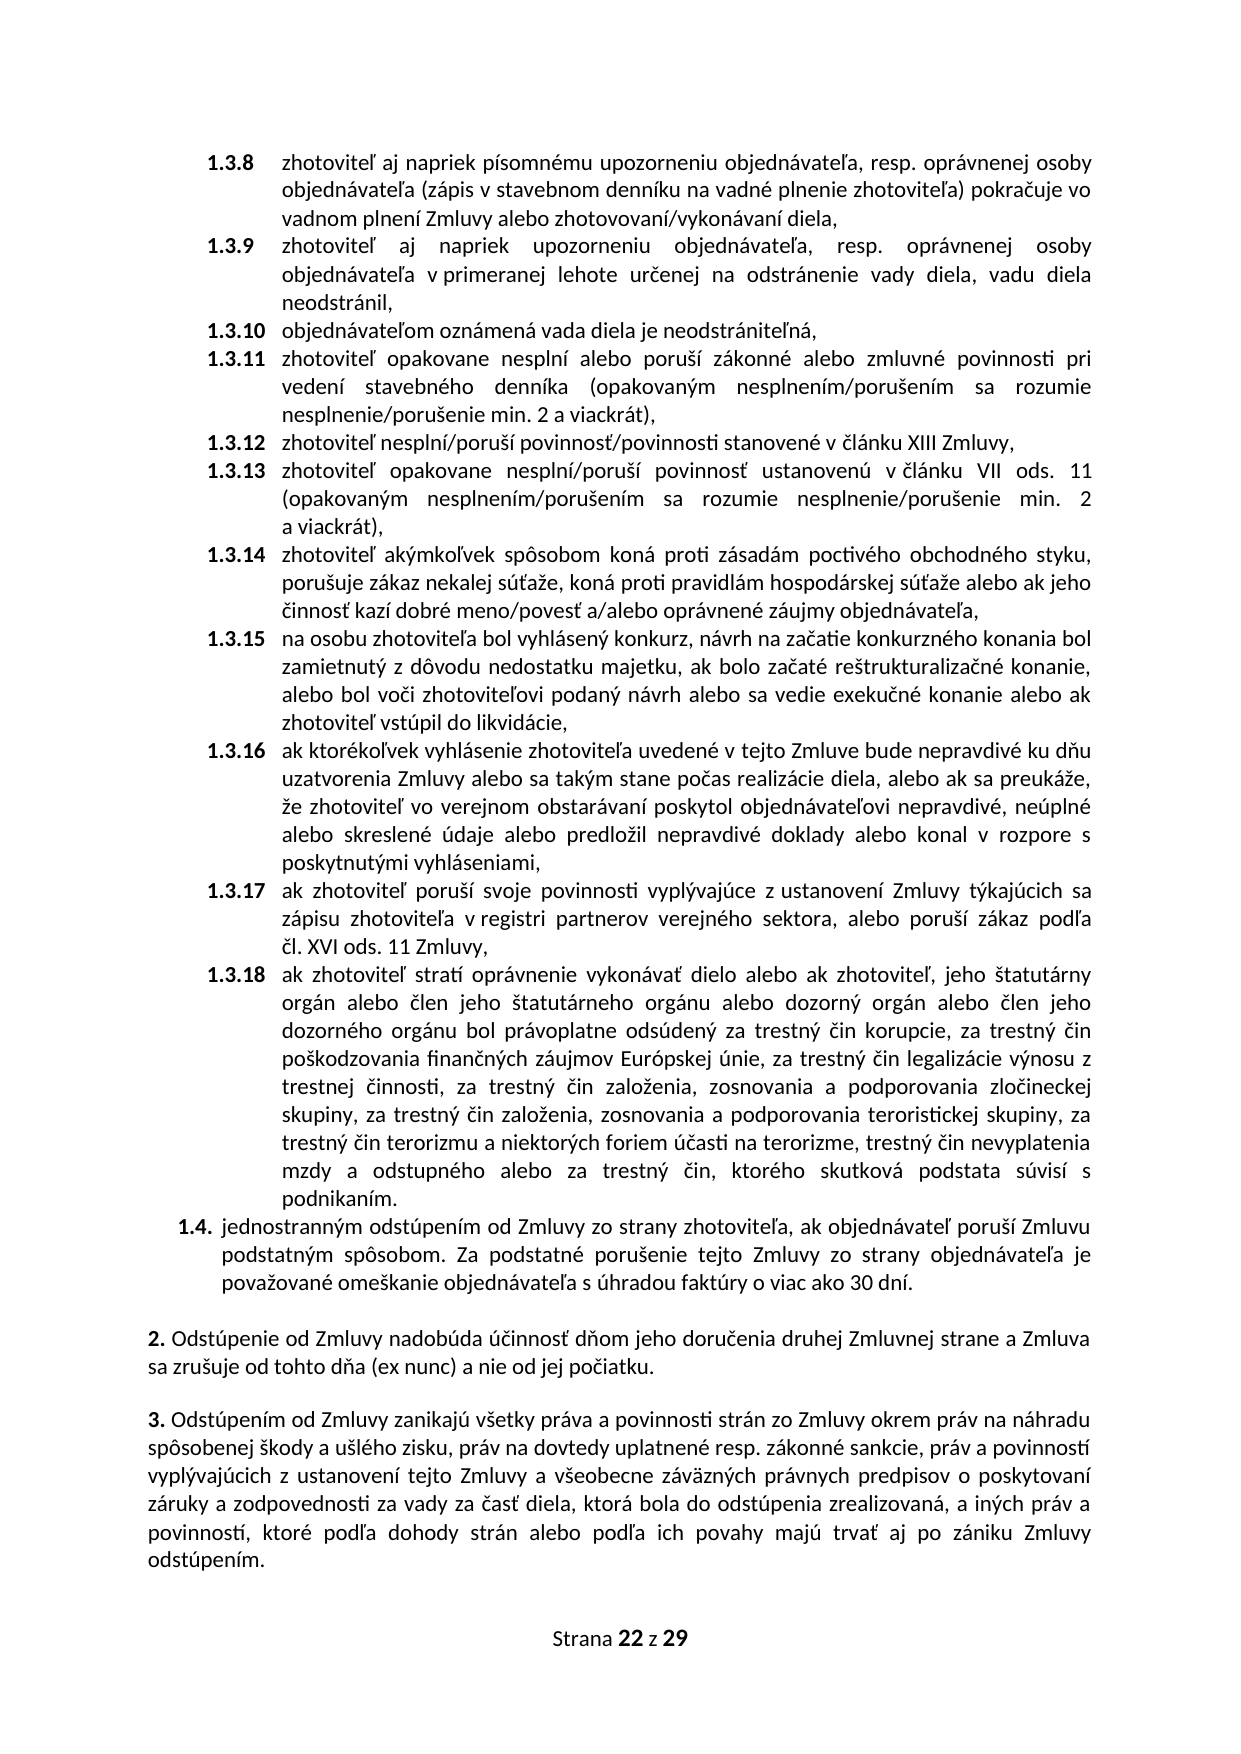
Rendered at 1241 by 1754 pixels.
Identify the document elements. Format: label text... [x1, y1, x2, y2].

list jednostranným odstúpením od Zmluvy zo strany zhotoviteľa, ak objednávateľ poruší Zmluvu podstatným spôsobom. Za podstatné porušenie tejto Zmluvy zo strany objednávateľa je považované omeškanie objednávateľa s úhradou faktúry o viac ako 30 dní. [177, 1212, 1093, 1296]
list zhotoviteľ nesplní/poruší povinnosť/povinnosti stanovené v článku XIII Zmluvy, [207, 428, 1093, 456]
list 2. Odstúpenie od Zmluvy nadobúda účinnosť dňom jeho doručenia druhej Zmluvnej strane a Zmluva sa zrušuje od tohto dňa (ex nunc) a nie od jej počiatku. [148, 1324, 1093, 1381]
list zhotoviteľ opakovane nesplní/poruší povinnosť ustanovenú v článku VII ods. 11 (opakovaným nesplnením/porušením sa rozumie nesplnenie/porušenie min. 2 a viackrát), [207, 456, 1093, 540]
list ak zhotoviteľ poruší svoje povinnosti vyplývajúce z ustanovení Zmluvy týkajúcich sa zápisu zhotoviteľa v registri partnerov verejného sektora, alebo poruší zákaz podľa čl. XVI ods. 11 Zmluvy, [207, 876, 1093, 960]
list ak zhotoviteľ stratí oprávnenie vykonávať dielo alebo ak zhotoviteľ, jeho štatutárny orgán alebo člen jeho štatutárneho orgánu alebo dozorný orgán alebo člen jeho dozorného orgánu bol právoplatne odsúdený za trestný čin korupcie, za trestný čin poškodzovania finančných záujmov Európskej únie, za trestný čin legalizácie výnosu z trestnej činnosti, za trestný čin založenia, zosnovania a podporovania zločineckej skupiny, za trestný čin založenia, zosnovania a podporovania teroristickej skupiny, za trestný čin terorizmu a niektorých foriem účasti na terorizme, trestný čin nevyplatenia mzdy a odstupného alebo za trestný čin, ktorého skutková podstata súvisí s podnikaním. [207, 960, 1093, 1212]
list ak ktorékoľvek vyhlásenie zhotoviteľa uvedené v tejto Zmluve bude nepravdivé ku dňu uzatvorenia Zmluvy alebo sa takým stane počas realizácie diela, alebo ak sa preukáže, že zhotoviteľ vo verejnom obstarávaní poskytol objednávateľovi nepravdivé, neúplné alebo skreslené údaje alebo predložil nepravdivé doklady alebo konal v rozpore s poskytnutými vyhláseniami, [207, 736, 1093, 876]
list objednávateľom oznámená vada diela je neodstrániteľná, [207, 316, 1093, 344]
list zhotoviteľ opakovane nesplní alebo poruší zákonné alebo zmluvné povinnosti pri vedení stavebného denníka (opakovaným nesplnením/porušením sa rozumie nesplnenie/porušenie min. 2 a viackrát), [207, 344, 1093, 428]
list na osobu zhotoviteľa bol vyhlásený konkurz, návrh na začatie konkurzného konania bol zamietnutý z dôvodu nedostatku majetku, ak bolo začaté reštrukturalizačné konanie, alebo bol voči zhotoviteľovi podaný návrh alebo sa vedie exekučné konanie alebo ak zhotoviteľ vstúpil do likvidácie, [207, 624, 1093, 736]
list zhotoviteľ aj napriek písomnému upozorneniu objednávateľa, resp. oprávnenej osoby objednávateľa (zápis v stavebnom denníku na vadné plnenie zhotoviteľa) pokračuje vo vadnom plnení Zmluvy alebo zhotovovaní/vykonávaní diela, [207, 148, 1093, 232]
list 3. Odstúpením od Zmluvy zanikajú všetky práva a povinnosti strán zo Zmluvy okrem práv na náhradu spôsobenej škody a ušlého zisku, práv na dovtedy uplatnené resp. zákonné sankcie, práv a povinností vyplývajúcich z ustanovení tejto Zmluvy a všeobecne záväzných právnych predpisov o poskytovaní záruky a zodpovednosti za vady za časť diela, ktorá bola do odstúpenia zrealizovaná, a iných práv a povinností, ktoré podľa dohody strán alebo podľa ich povahy majú trvať aj po zániku Zmluvy odstúpením. [148, 1406, 1093, 1574]
list zhotoviteľ akýmkoľvek spôsobom koná proti zásadám poctivého obchodného styku, porušuje zákaz nekalej súťaže, koná proti pravidlám hospodárskej súťaže alebo ak jeho činnosť kazí dobré meno/povesť a/alebo oprávnené záujmy objednávateľa, [207, 540, 1093, 624]
list zhotoviteľ aj napriek upozorneniu objednávateľa, resp. oprávnenej osoby objednávateľa v primeranej lehote určenej na odstránenie vady diela, vadu diela neodstránil, [207, 232, 1093, 316]
